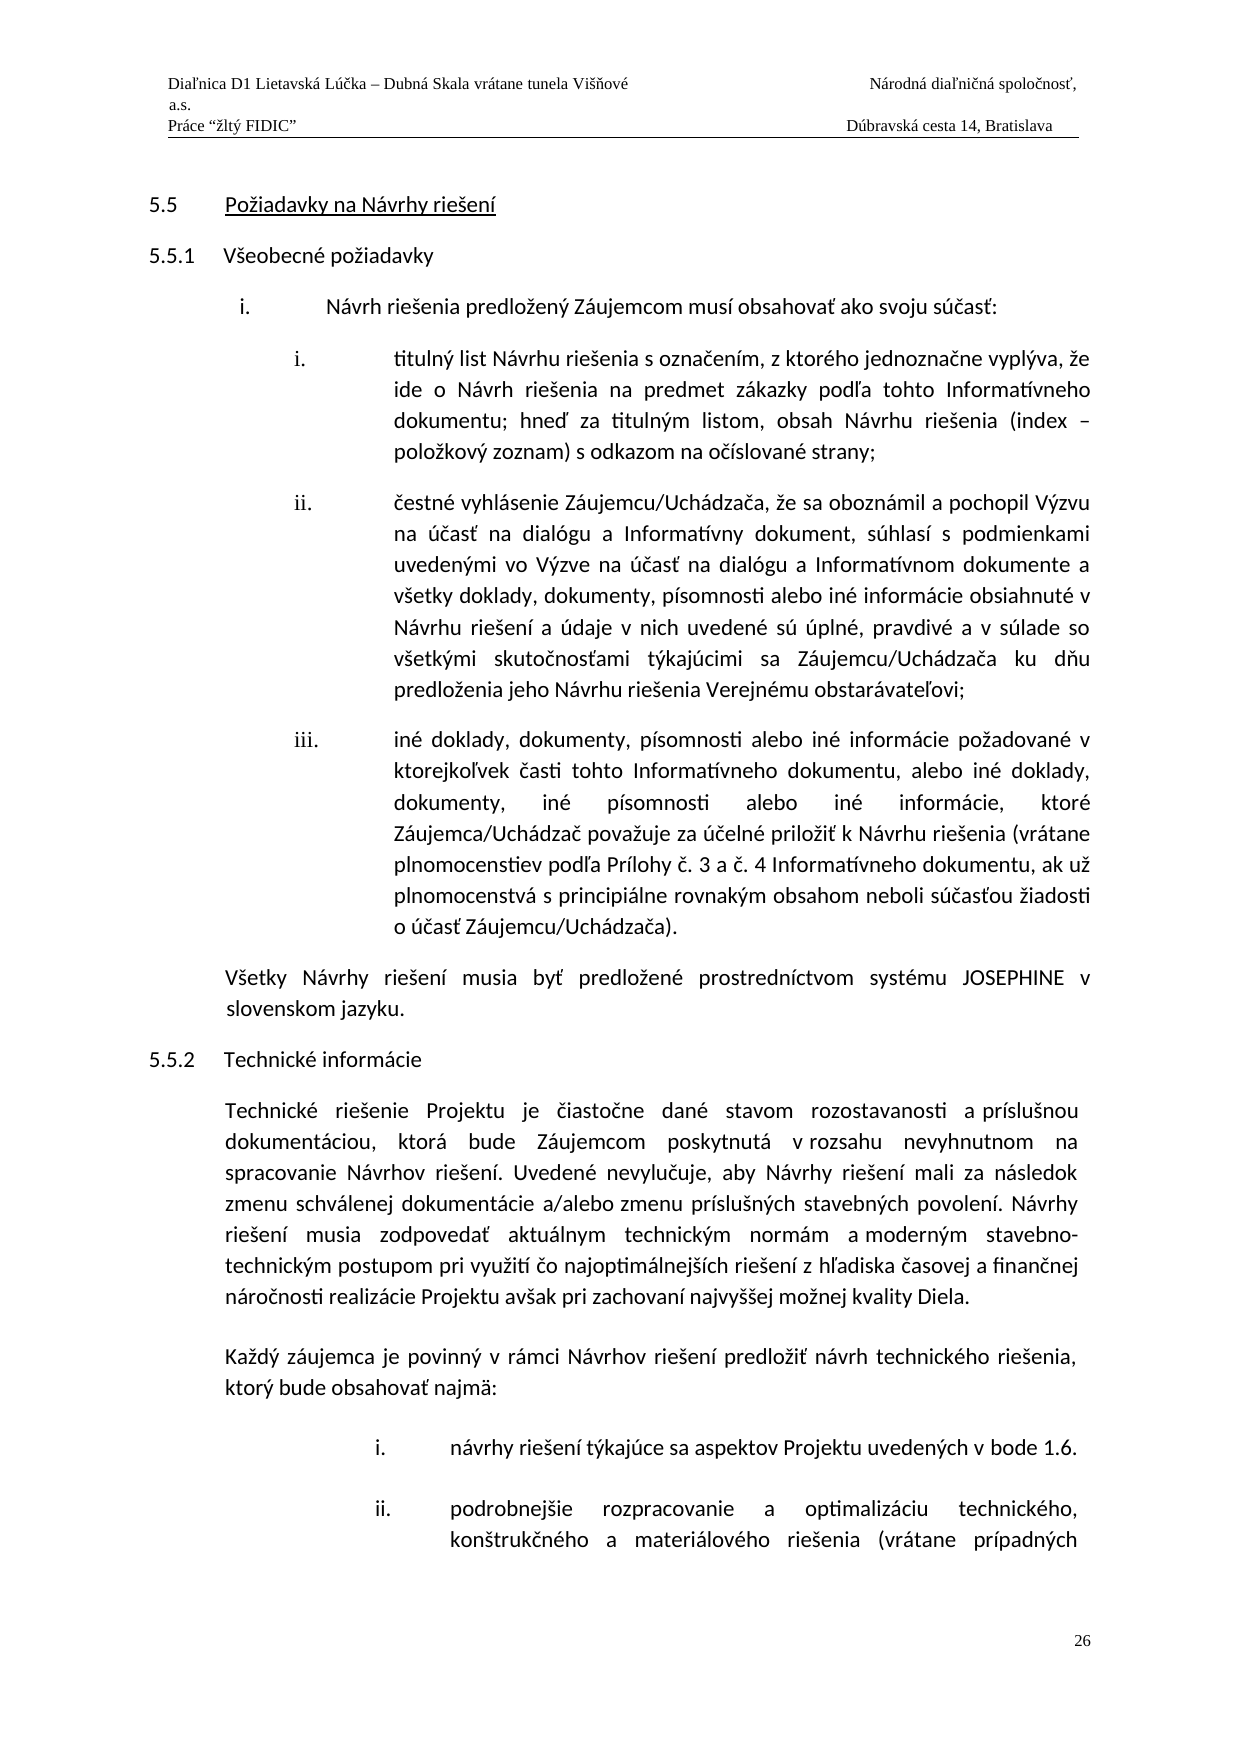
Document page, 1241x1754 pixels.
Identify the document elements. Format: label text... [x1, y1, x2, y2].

text 5.5.2 Technické informácie [148, 1045, 1095, 1073]
list titulný list Návrhu riešenia s označením, z ktorého jednoznačne vyplýva, že ide o Návrh riešenia na predmet zákazky podľa tohto Informatívneho dokumentu; hneď za titulným listom, obsah Návrhu riešenia (index – položkový zoznam) s odkazom na očíslované strany; [294, 344, 1091, 466]
text i. návrhy riešení týkajúce sa aspektov Projektu uvedených v bode 1.6. [375, 1433, 1078, 1461]
text 5.5.1 Všeobecné požiadavky [148, 241, 1095, 269]
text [375, 1494, 1078, 1553]
text i. Návrh riešenia predložený Záujemcom musí obsahovať ako svoju súčasť: [150, 292, 1095, 320]
subtitle 5.5 Požiadavky na Návrhy riešení [148, 190, 1078, 218]
text Každý záujemca je povinný v rámci Návrhov riešení predložiť návrh technického riešenia, ktorý bude obsahovať najmä: [225, 1342, 1078, 1401]
text Všetky Návrhy riešení musia byť predložené prostredníctvom systému JOSEPHINE v slovenskom jazyku. [225, 963, 1091, 1022]
text Technické riešenie Projektu je čiastočne dané stavom rozostavanosti a príslušnou dokumentáciou, ktorá bude Záujemcom poskytnutá v rozsahu nevyhnutnom na spracovanie Návrhov riešení. Uvedené nevylučuje, aby Návrhy riešení mali za následok zmenu schválenej dokumentácie a/alebo zmenu príslušných stavebných povolení. Návrhy riešení musia zodpovedať aktuálnym technickým normám a moderným stavebno-technickým postupom pri využití čo najoptimálnejších riešení z hľadiska časovej a finančnej náročnosti realizácie Projektu avšak pri zachovaní najvyššej možnej kvality Diela. [225, 1096, 1078, 1310]
list iné doklady, dokumenty, písomnosti alebo iné informácie požadované v ktorejkoľvek časti tohto Informatívneho dokumentu, alebo iné doklady, dokumenty, iné písomnosti alebo iné informácie, ktoré Záujemca/Uchádzač považuje za účelné priložiť k Návrhu riešenia (vrátane plnomocenstiev podľa Prílohy č. 3 a č. 4 Informatívneho dokumentu, ak už plnomocenstvá s principiálne rovnakým obsahom neboli súčasťou žiadosti o účasť Záujemcu/Uchádzača). [294, 726, 1091, 940]
list čestné vyhlásenie Záujemcu/Uchádzača, že sa oboznámil a pochopil Výzvu na účasť na dialógu a Informatívny dokument, súhlasí s podmienkami uvedenými vo Výzve na účasť na dialógu a Informatívnom dokumente a všetky doklady, dokumenty, písomnosti alebo iné informácie obsiahnuté v Návrhu riešení a údaje v nich uvedené sú úplné, pravdivé a v súlade so všetkými skutočnosťami týkajúcimi sa Záujemcu/Uchádzača ku dňu predloženia jeho Návrhu riešenia Verejnému obstarávateľovi; [294, 488, 1091, 703]
